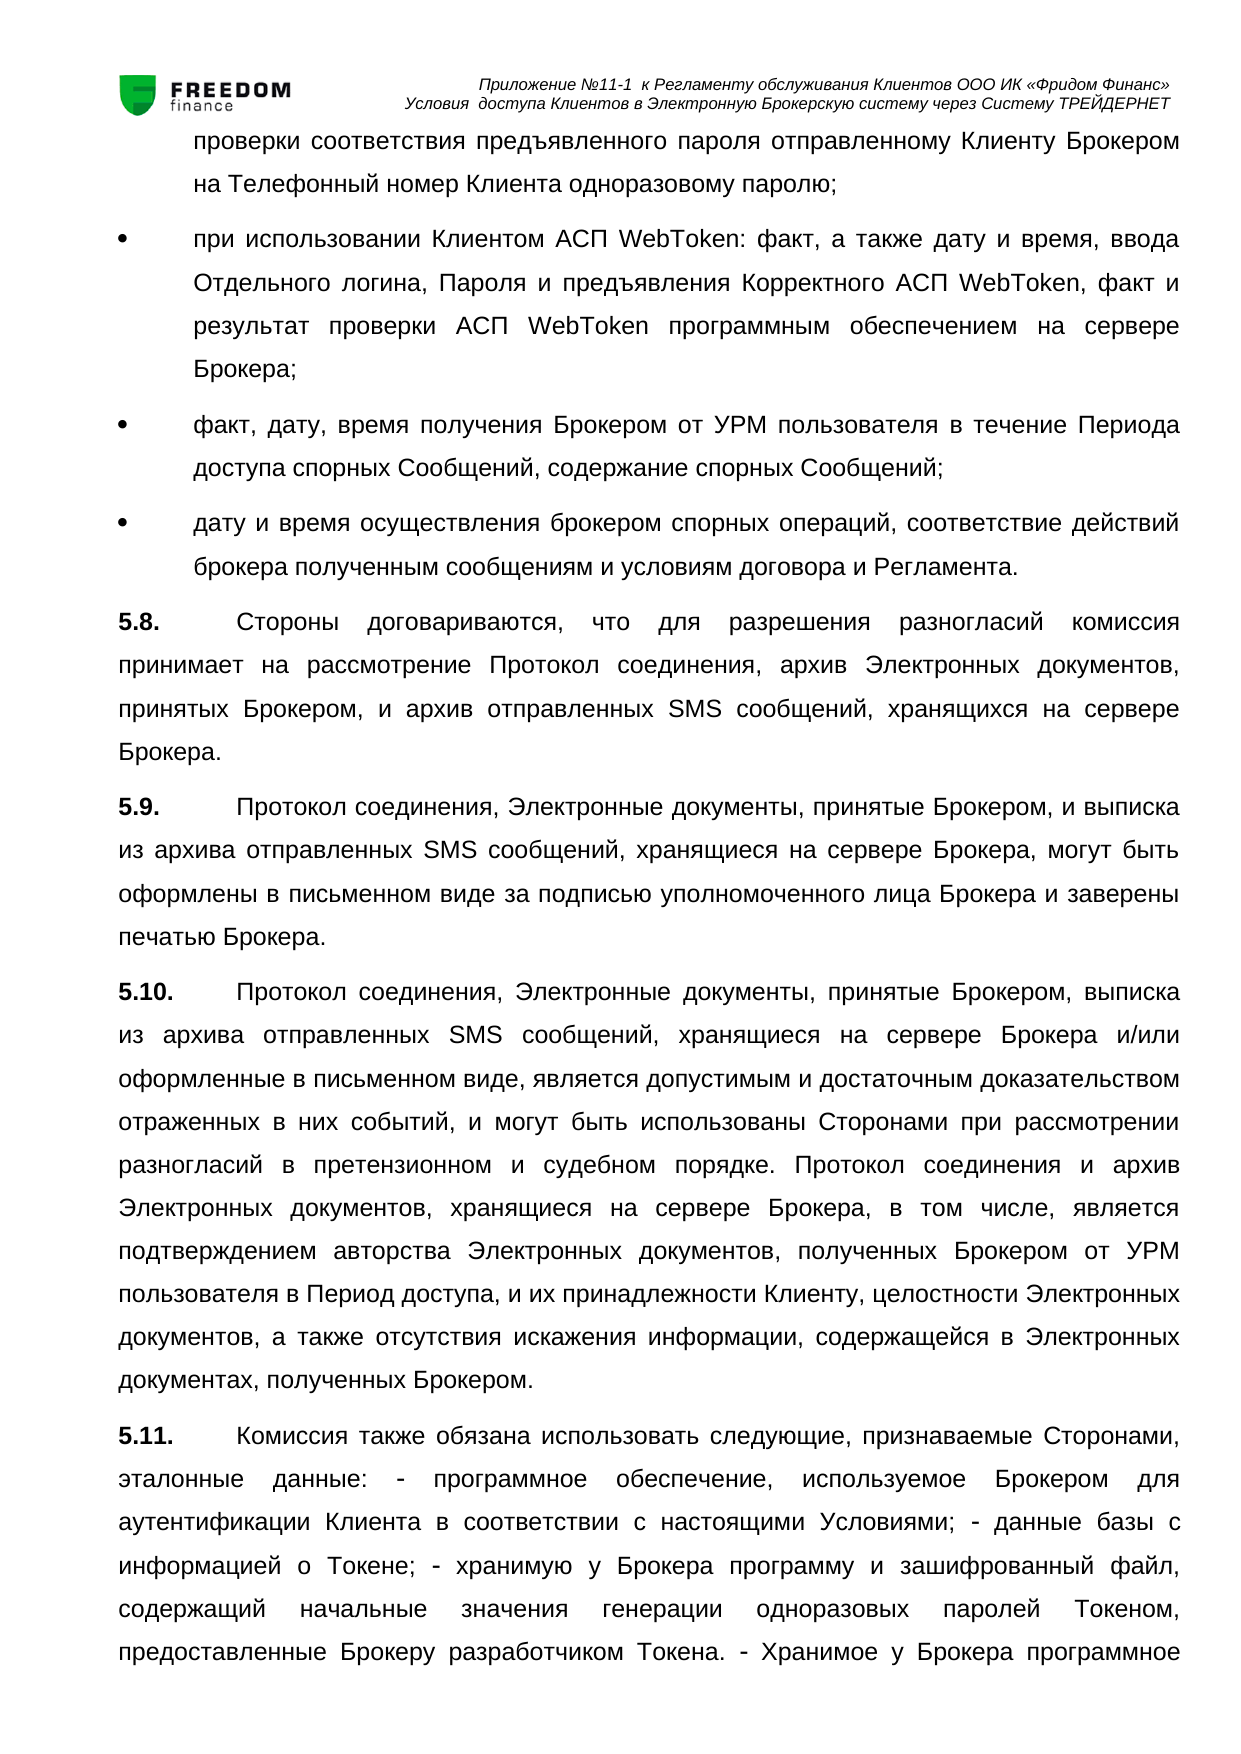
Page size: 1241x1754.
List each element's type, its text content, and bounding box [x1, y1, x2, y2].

text Протокол соединения, Электронные документы, принятые Брокером, и выписка из архива отправленных SMS сообщений, хранящиеся на сервере Брокера, могут быть оформлены в письменном виде за подписью уполномоченного лица Брокера и заверены печатью Брокера. [118, 792, 1181, 950]
picture [118, 75, 294, 116]
text Стороны договариваются, что для разрешения разногласий комиссия принимает на рассмотрение Протокол соединения, архив Электронных документов, принятых Брокером, и архив отправленных SMS сообщений, хранящихся на сервере Брокера. [118, 607, 1181, 765]
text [118, 126, 1181, 198]
text факт, дату, время получения Брокером от УРМ пользователя в течение Периода доступа спорных Сообщений, содержание спорных Сообщений; [118, 409, 1181, 482]
text при использовании Клиентом АСП WebToken: факт, а также дату и время, ввода Отдельного логина, Пароля и предъявления Корректного АСП WebToken, факт и результат проверки АСП WebToken программным обеспечением на сервере Брокера; [118, 224, 1181, 383]
text дату и время осуществления брокером спорных операций, соответствие действий брокера полученным сообщениям и условиям договора и Регламента. [118, 508, 1181, 580]
text Протокол соединения, Электронные документы, принятые Брокером, выписка из архива отправленных SMS сообщений, хранящиеся на сервере Брокера и/или оформленные в письменном виде, является допустимым и достаточным доказательством отраженных в них событий, и могут быть использованы Сторонами при рассмотрении разногласий в претензионном и судебном порядке. Протокол соединения и архив Электронных документов, хранящиеся на сервере Брокера, в том числе, является подтверждением авторства Электронных документов, полученных Брокером от УРМ пользователя в Период доступа, и их принадлежности Клиенту, целостности Электронных документов, а также отсутствия искажения информации, содержащейся в Электронных документах, полученных Брокером. [118, 977, 1181, 1394]
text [118, 1421, 1181, 1666]
